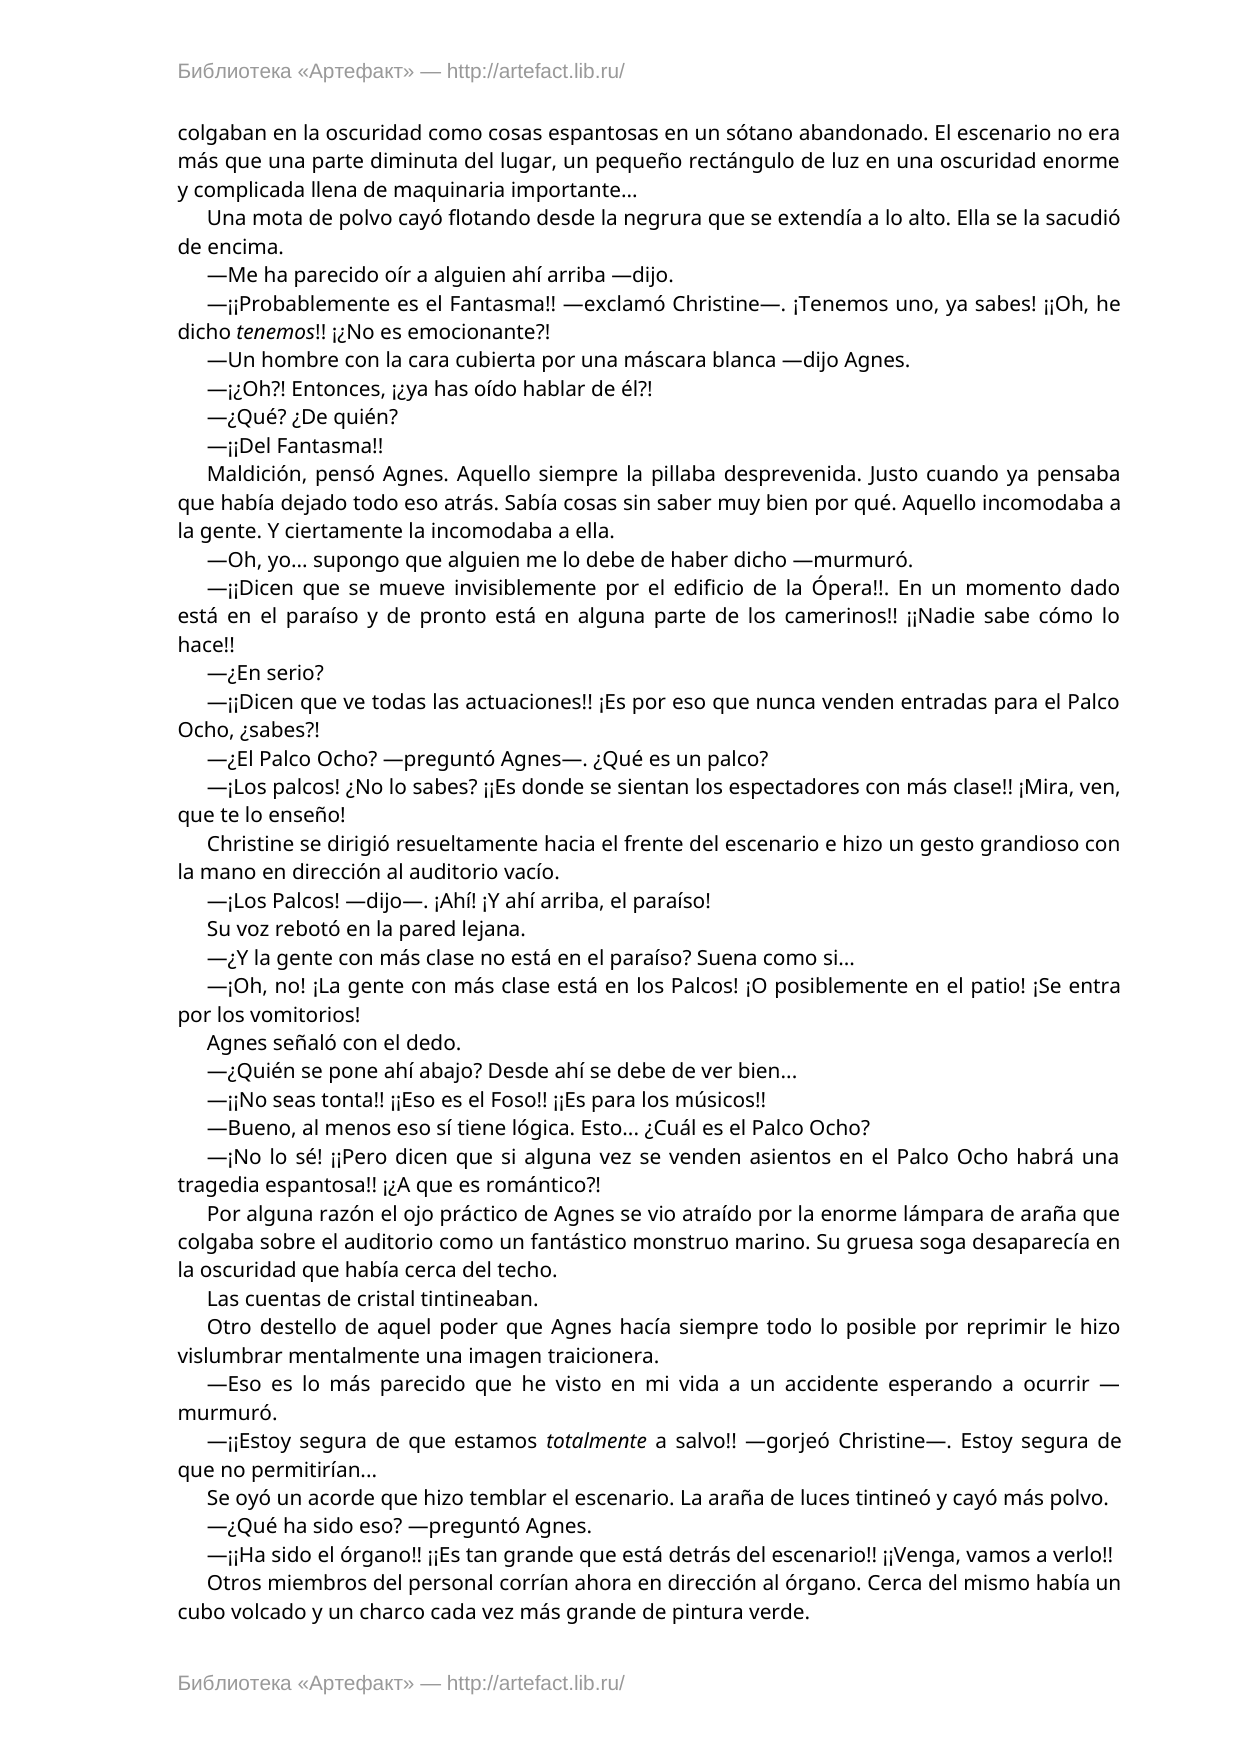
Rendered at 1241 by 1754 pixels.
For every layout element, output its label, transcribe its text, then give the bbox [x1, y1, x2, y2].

text —¡¡Ha sido el órgano!! ¡¡Es tan grande que está detrás del escenario!! ¡¡Venga, vamos a verlo!! [177, 1540, 1122, 1568]
text Christine se dirigió resueltamente hacia el frente del escenario e hizo un gesto grandioso con la mano en dirección al auditorio vacío. [177, 829, 1122, 886]
text Las cuentas de cristal tintineaban. [177, 1284, 1122, 1312]
text Agnes señaló con el dedo. [177, 1028, 1122, 1057]
text —¡¡Del Fantasma!! [177, 431, 1122, 459]
text —¿Quién se pone ahí abajo? Desde ahí se debe de ver bien... [177, 1057, 1122, 1085]
text —Oh, yo... supongo que alguien me lo debe de haber dicho —murmuró. [177, 545, 1122, 573]
text —¡Oh, no! ¡La gente con más clase está en los Palcos! ¡O posiblemente en el patio! ¡Se entra por los vomitorios! [177, 971, 1122, 1028]
text —Bueno, al menos eso sí tiene lógica. Esto... ¿Cuál es el Palco Ocho? [177, 1113, 1122, 1142]
text —Me ha parecido oír a alguien ahí arriba —dijo. [177, 260, 1122, 289]
text —¡¡Dicen que se mueve invisiblemente por el edificio de la Ópera!!. En un momento dado está en el paraíso y de pronto está en alguna parte de los camerinos!! ¡¡Nadie sabe cómo lo hace!! [177, 573, 1122, 658]
text —¡Los palcos! ¿No lo sabes? ¡¡Es donde se sientan los espectadores con más clase!! ¡Mira, ven, que te lo enseño! [177, 772, 1122, 829]
text —¿El Palco Ocho? —preguntó Agnes—. ¿Qué es un palco? [177, 744, 1122, 772]
text Una mota de polvo cayó flotando desde la negrura que se extendía a lo alto. Ella se la sacudió de encima. [177, 203, 1122, 260]
text Otro destello de aquel poder que Agnes hacía siempre todo lo posible por reprimir le hizo vislumbrar mentalmente una imagen traicionera. [177, 1312, 1122, 1369]
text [177, 118, 1122, 203]
text —¿En serio? [177, 658, 1122, 687]
text —¡¿Oh?! Entonces, ¡¿ya has oído hablar de él?! [177, 374, 1122, 402]
text —¡Los Palcos! —dijo—. ¡Ahí! ¡Y ahí arriba, el paraíso! [177, 886, 1122, 914]
text —Eso es lo más parecido que he visto en mi vida a un accidente esperando a ocurrir —murmuró. [177, 1369, 1122, 1426]
text —¡¡No seas tonta!! ¡¡Eso es el Foso!! ¡¡Es para los músicos!! [177, 1085, 1122, 1113]
text Otros miembros del personal corrían ahora en dirección al órgano. Cerca del mismo había un cubo volcado y un charco cada vez más grande de pintura verde. [177, 1568, 1122, 1625]
text —¿Qué? ¿De quién? [177, 402, 1122, 431]
text —¿Qué ha sido eso? —preguntó Agnes. [177, 1512, 1122, 1540]
text Por alguna razón el ojo práctico de Agnes se vio atraído por la enorme lámpara de araña que colgaba sobre el auditorio como un fantástico monstruo marino. Su gruesa soga desaparecía en la oscuridad que había cerca del techo. [177, 1199, 1122, 1284]
text Maldición, pensó Agnes. Aquello siempre la pillaba desprevenida. Justo cuando ya pensaba que había dejado todo eso atrás. Sabía cosas sin saber muy bien por qué. Aquello incomodaba a la gente. Y ciertamente la incomodaba a ella. [177, 459, 1122, 545]
text —¡No lo sé! ¡¡Pero dicen que si alguna vez se venden asientos en el Palco Ocho habrá una tragedia espantosa!! ¡¿A que es romántico?! [177, 1142, 1122, 1199]
text —¡¡Dicen que ve todas las actuaciones!! ¡Es por eso que nunca venden entradas para el Palco Ocho, ¿sabes?! [177, 687, 1122, 744]
text Se oyó un acorde que hizo temblar el escenario. La araña de luces tintineó y cayó más polvo. [177, 1483, 1122, 1512]
text —¡¡Probablemente es el Fantasma!! —exclamó Christine—. ¡Tenemos uno, ya sabes! ¡¡Oh, he dicho tenemos!! ¡¿No es emocionante?! [177, 289, 1122, 346]
text —¿Y la gente con más clase no está en el paraíso? Suena como si... [177, 943, 1122, 971]
text —Un hombre con la cara cubierta por una máscara blanca —dijo Agnes. [177, 346, 1122, 374]
text Su voz rebotó en la pared lejana. [177, 914, 1122, 943]
text —¡¡Estoy segura de que estamos totalmente a salvo!! —gorjeó Christine—. Estoy segura de que no permitirían... [177, 1426, 1122, 1483]
